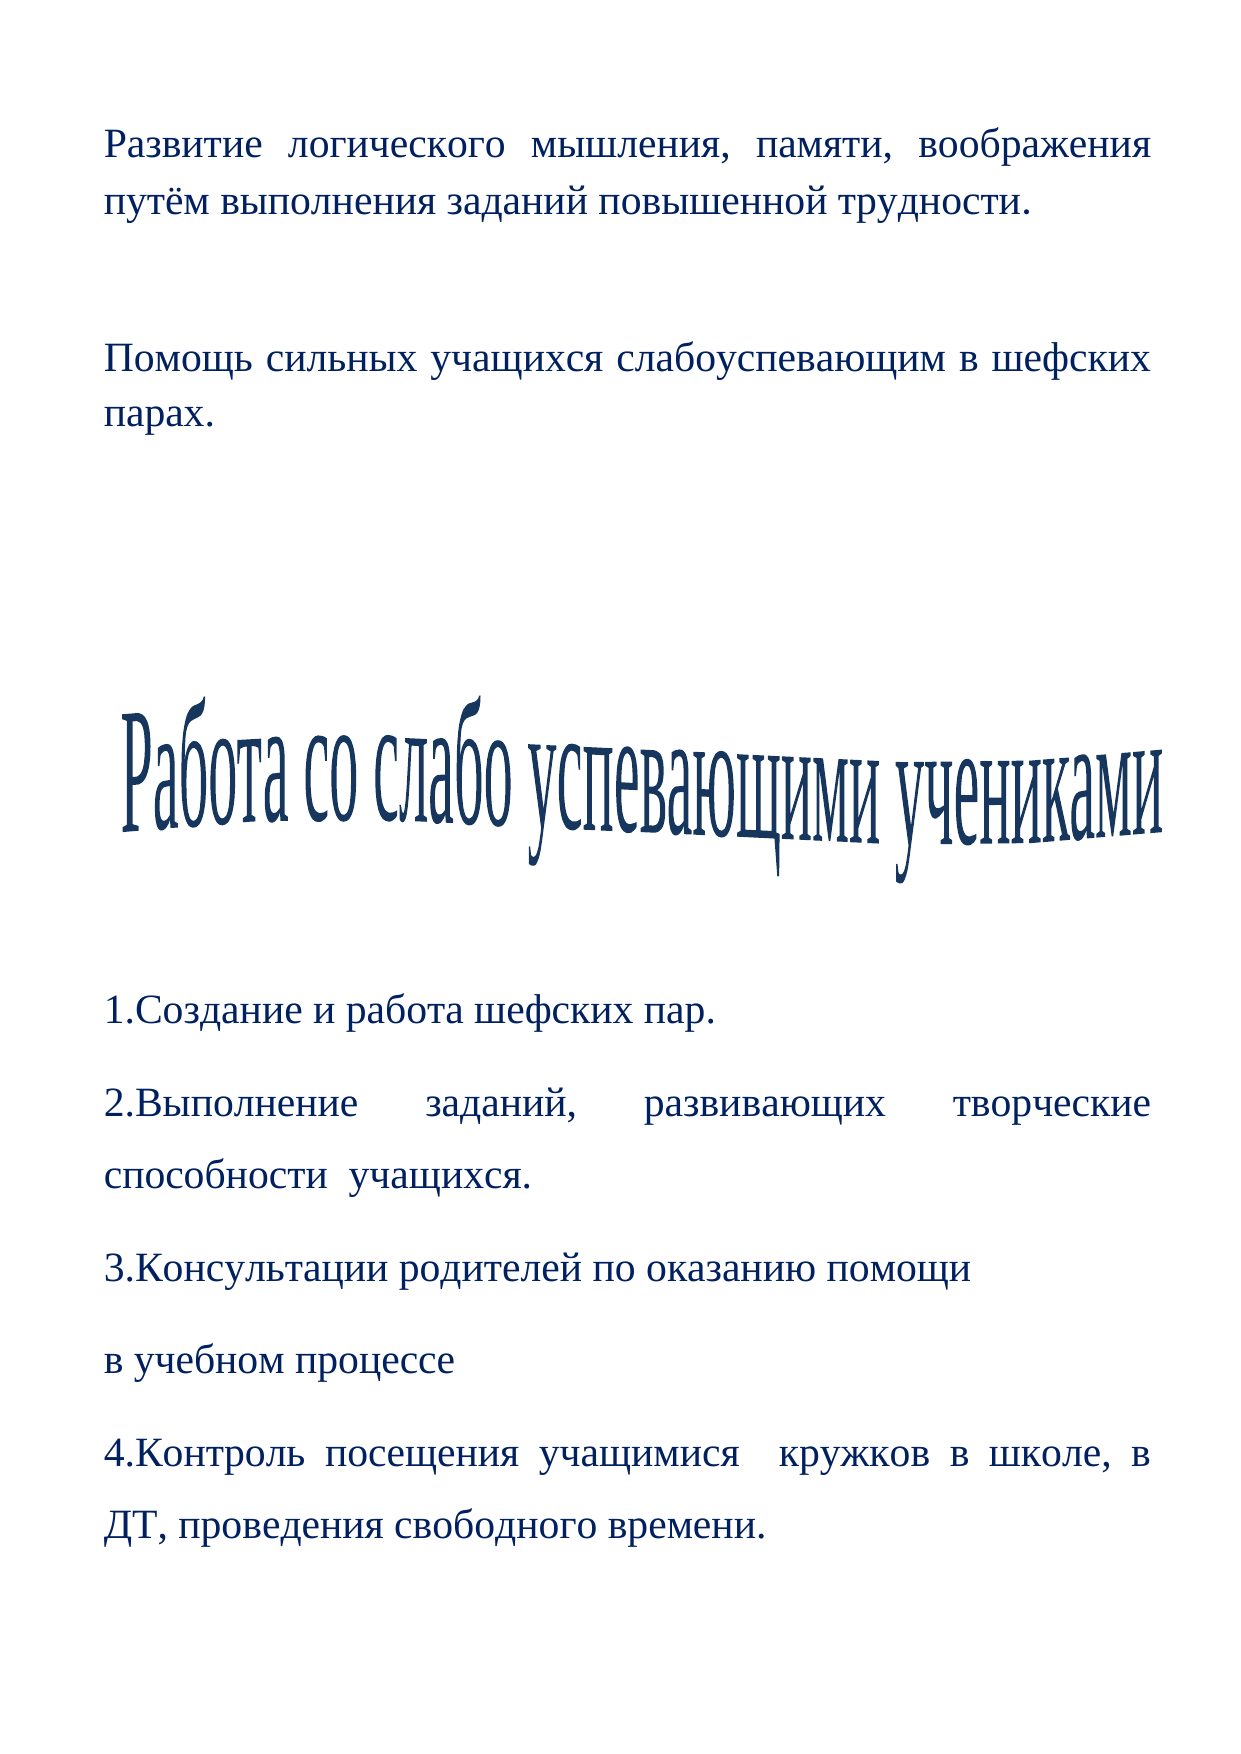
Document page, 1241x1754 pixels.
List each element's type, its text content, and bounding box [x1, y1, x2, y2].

text 2.Выполнение заданий, развивающих творческие способности учащихся. [103, 1077, 1152, 1197]
text 3.Консультации родителей по оказанию помощи [103, 1242, 1152, 1290]
text 1.Создание и работа шефских пар. [103, 985, 1152, 1033]
text Помощь сильных учащихся слабоуспевающим в шефских парах. [103, 332, 1152, 435]
text в учебном процессе [103, 1335, 1152, 1383]
text 4.Контроль посещения учащимися кружков в школе, в ДТ, проведения свободного времени. [103, 1427, 1152, 1547]
text Развитие логического мышления, памяти, воображения путём выполнения заданий повышенной трудности. [103, 118, 1152, 224]
